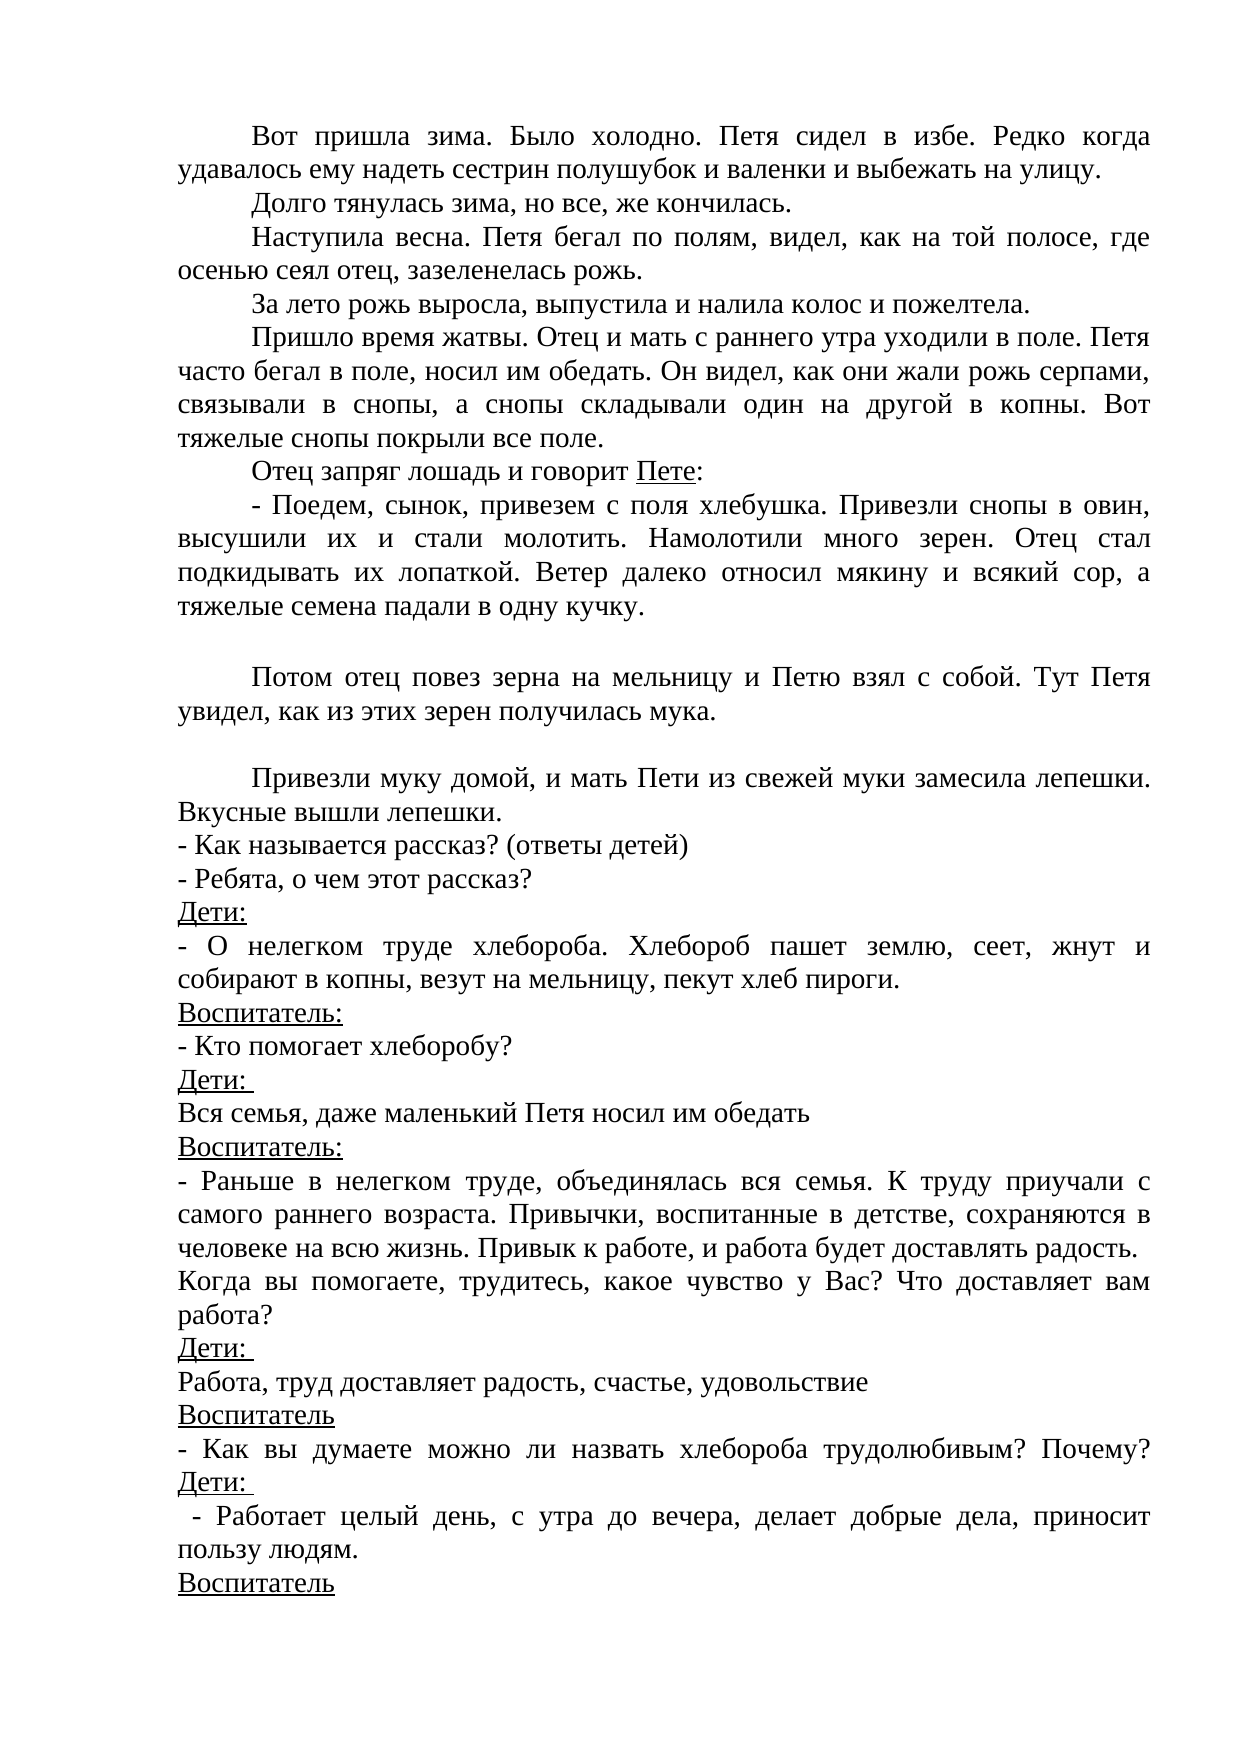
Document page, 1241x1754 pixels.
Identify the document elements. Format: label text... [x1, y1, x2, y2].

text - Раньше в нелегком труде, объединялась вся семья. К труду приучали с самого раннего возраста. Привычки, воспитанные в детстве, сохраняются в человеке на всю жизнь. Привык к работе, и работа будет доставлять радость. [177, 1163, 1152, 1263]
text - Поедем, сынок, привезем с поля хлебушка. Привезли снопы в овин, высушили их и стали молотить. Намолотили много зерен. Отец стал подкидывать их лопаткой. Ветер далеко относил мякину и всякий сор, а тяжелые семена падали в одну кучку. [177, 487, 1152, 621]
text - Как называется рассказ? (ответы детей) [177, 827, 1152, 861]
text Воспитатель: [177, 995, 1152, 1028]
text Пришло время жатвы. Отец и мать с раннего утра уходили в поле. Петя часто бегал в поле, носил им обедать. Он видел, как они жали рожь серпами, связывали в снопы, а снопы складывали один на другой в копны. Вот тяжелые снопы покрыли все поле. [177, 319, 1152, 453]
text Долго тянулась зима, но все, же кончилась. [177, 185, 1152, 219]
text Работа, труд доставляет радость, счастье, удовольствие [177, 1364, 1152, 1397]
text Дети: [177, 1062, 1152, 1096]
text - Работает целый день, с утра до вечера, делает добрые дела, приносит пользу людям. [177, 1498, 1152, 1565]
text Вся семья, даже маленький Петя носил им обедать [177, 1096, 1152, 1129]
text Отец запряг лошадь и говорит Пете: [177, 453, 1152, 487]
text Дети: [177, 894, 1152, 928]
text - Кто помогает хлеборобу? [177, 1028, 1152, 1062]
text Дети: [177, 1330, 1152, 1364]
text Наступила весна. Петя бегал по полям, видел, как на той полосе, где осенью сеял отец, зазеленелась рожь. [177, 219, 1152, 286]
text Когда вы помогаете, трудитесь, какое чувство у Вас? Что доставляет вам работа? [177, 1263, 1152, 1330]
text Воспитатель: [177, 1129, 1152, 1163]
text - Ребята, о чем этот рассказ? [177, 861, 1152, 894]
text Воспитатель [177, 1565, 1152, 1599]
text Вот пришла зима. Было холодно. Петя сидел в избе. Редко когда удавалось ему надеть сестрин полушубок и валенки и выбежать на улицу. [177, 118, 1152, 185]
text Потом отец повез зерна на мельницу и Петю взял с собой. Тут Петя увидел, как из этих зерен получилась мука. [177, 659, 1152, 727]
text Привезли муку домой, и мать Пети из свежей муки замесила лепешки. Вкусные вышли лепешки. [177, 760, 1152, 827]
text Воспитатель [177, 1397, 1152, 1431]
text - О нелегком труде хлебороба. Хлебороб пашет землю, сеет, жнут и собирают в копны, везут на мельницу, пекут хлеб пироги. [177, 928, 1152, 995]
text За лето рожь выросла, выпустила и налила колос и пожелтела. [177, 286, 1152, 319]
text - Как вы думаете можно ли назвать хлебороба трудолюбивым? Почему? Дети: [177, 1431, 1152, 1498]
